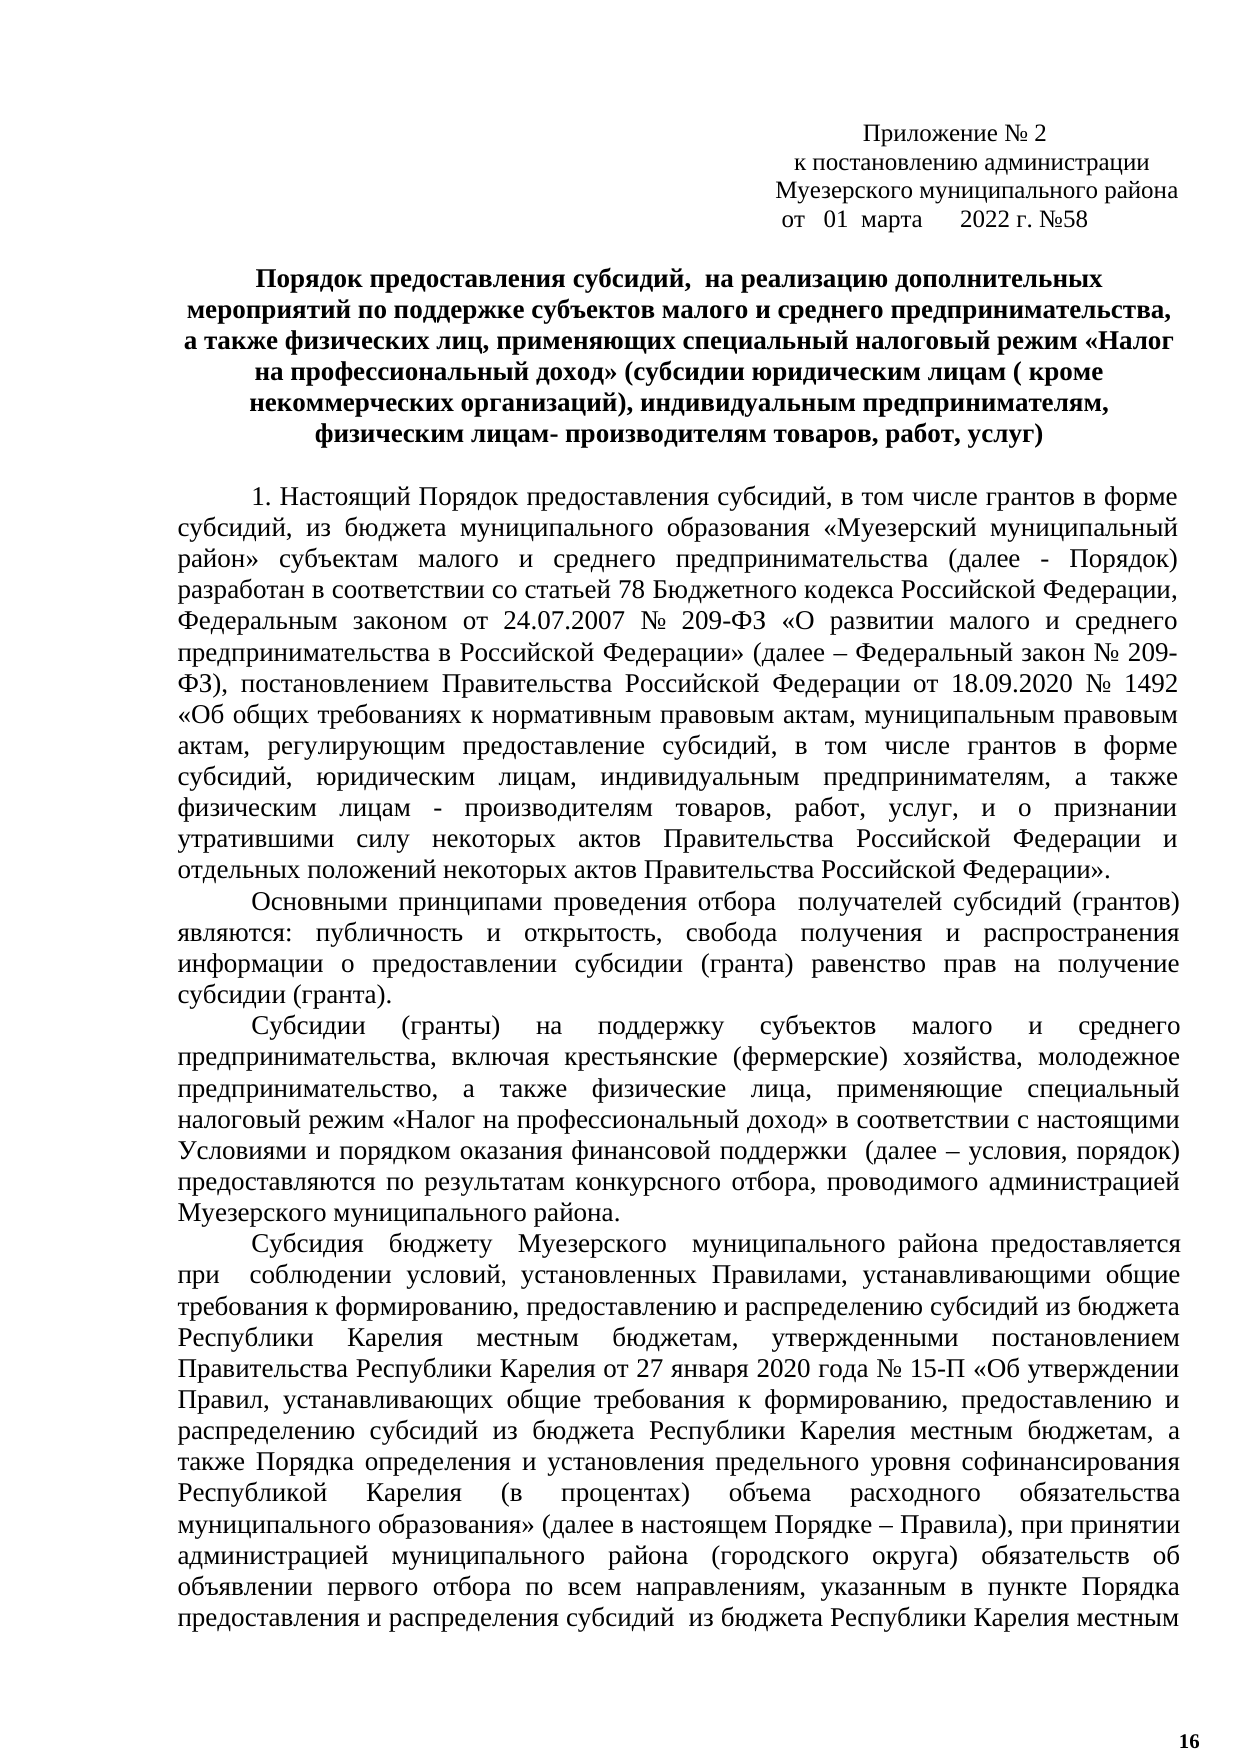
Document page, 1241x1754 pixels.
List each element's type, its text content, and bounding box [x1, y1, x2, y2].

text Основными принципами проведения отбора получателей субсидий (грантов) являются: публичность и открытость, свобода получения и распространения информации о предоставлении субсидии (гранта) равенство прав на получение субсидии (гранта). [177, 885, 1181, 1009]
text Приложение № 2 [179, 118, 1179, 147]
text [177, 1227, 1181, 1632]
text к постановлению администрации [179, 147, 1179, 176]
text Порядок предоставления субсидий, на реализацию дополнительных мероприятий по поддержке субъектов малого и среднего предпринимательства, а также физических лиц, применяющих специальный налоговый режим «Налог на профессиональный доход» (субсидии юридическим лицам ( кроме некоммерческих организаций), индивидуальным предпринимателям, физическим лицам- производителям товаров, работ, услуг) [177, 262, 1181, 449]
text Муезерского муниципального района [179, 176, 1179, 204]
text от 01 марта 2022 г. №58 [179, 204, 1179, 233]
text 1. Настоящий Порядок предоставления субсидий, в том числе грантов в форме субсидий, из бюджета муниципального образования «Муезерский муниципальный район» субъектам малого и среднего предпринимательства (далее - Порядок) разработан в соответствии со статьей 78 Бюджетного кодекса Российской Федерации, Федеральным законом от 24.07.2007 № 209-ФЗ «О развитии малого и среднего предпринимательства в Российской Федерации» (далее – Федеральный закон № 209-ФЗ), постановлением Правительства Российской Федерации от 18.09.2020 № 1492 «Об общих требованиях к нормативным правовым актам, муниципальным правовым актам, регулирующим предоставление субсидий, в том числе грантов в форме субсидий, юридическим лицам, индивидуальным предпринимателям, а также физическим лицам - производителям товаров, работ, услуг, и о признании утратившими силу некоторых актов Правительства Российской Федерации и отдельных положений некоторых актов Правительства Российской Федерации». [177, 480, 1179, 885]
text Субсидии (гранты) на поддержку субъектов малого и среднего предпринимательства, включая крестьянские (фермерские) хозяйства, молодежное предпринимательство, а также физические лица, применяющие специальный налоговый режим «Налог на профессиональный доход» в соответствии с настоящими Условиями и порядком оказания финансовой поддержки (далее – условия, порядок) предоставляются по результатам конкурсного отбора, проводимого администрацией Муезерского муниципального района. [177, 1009, 1181, 1227]
